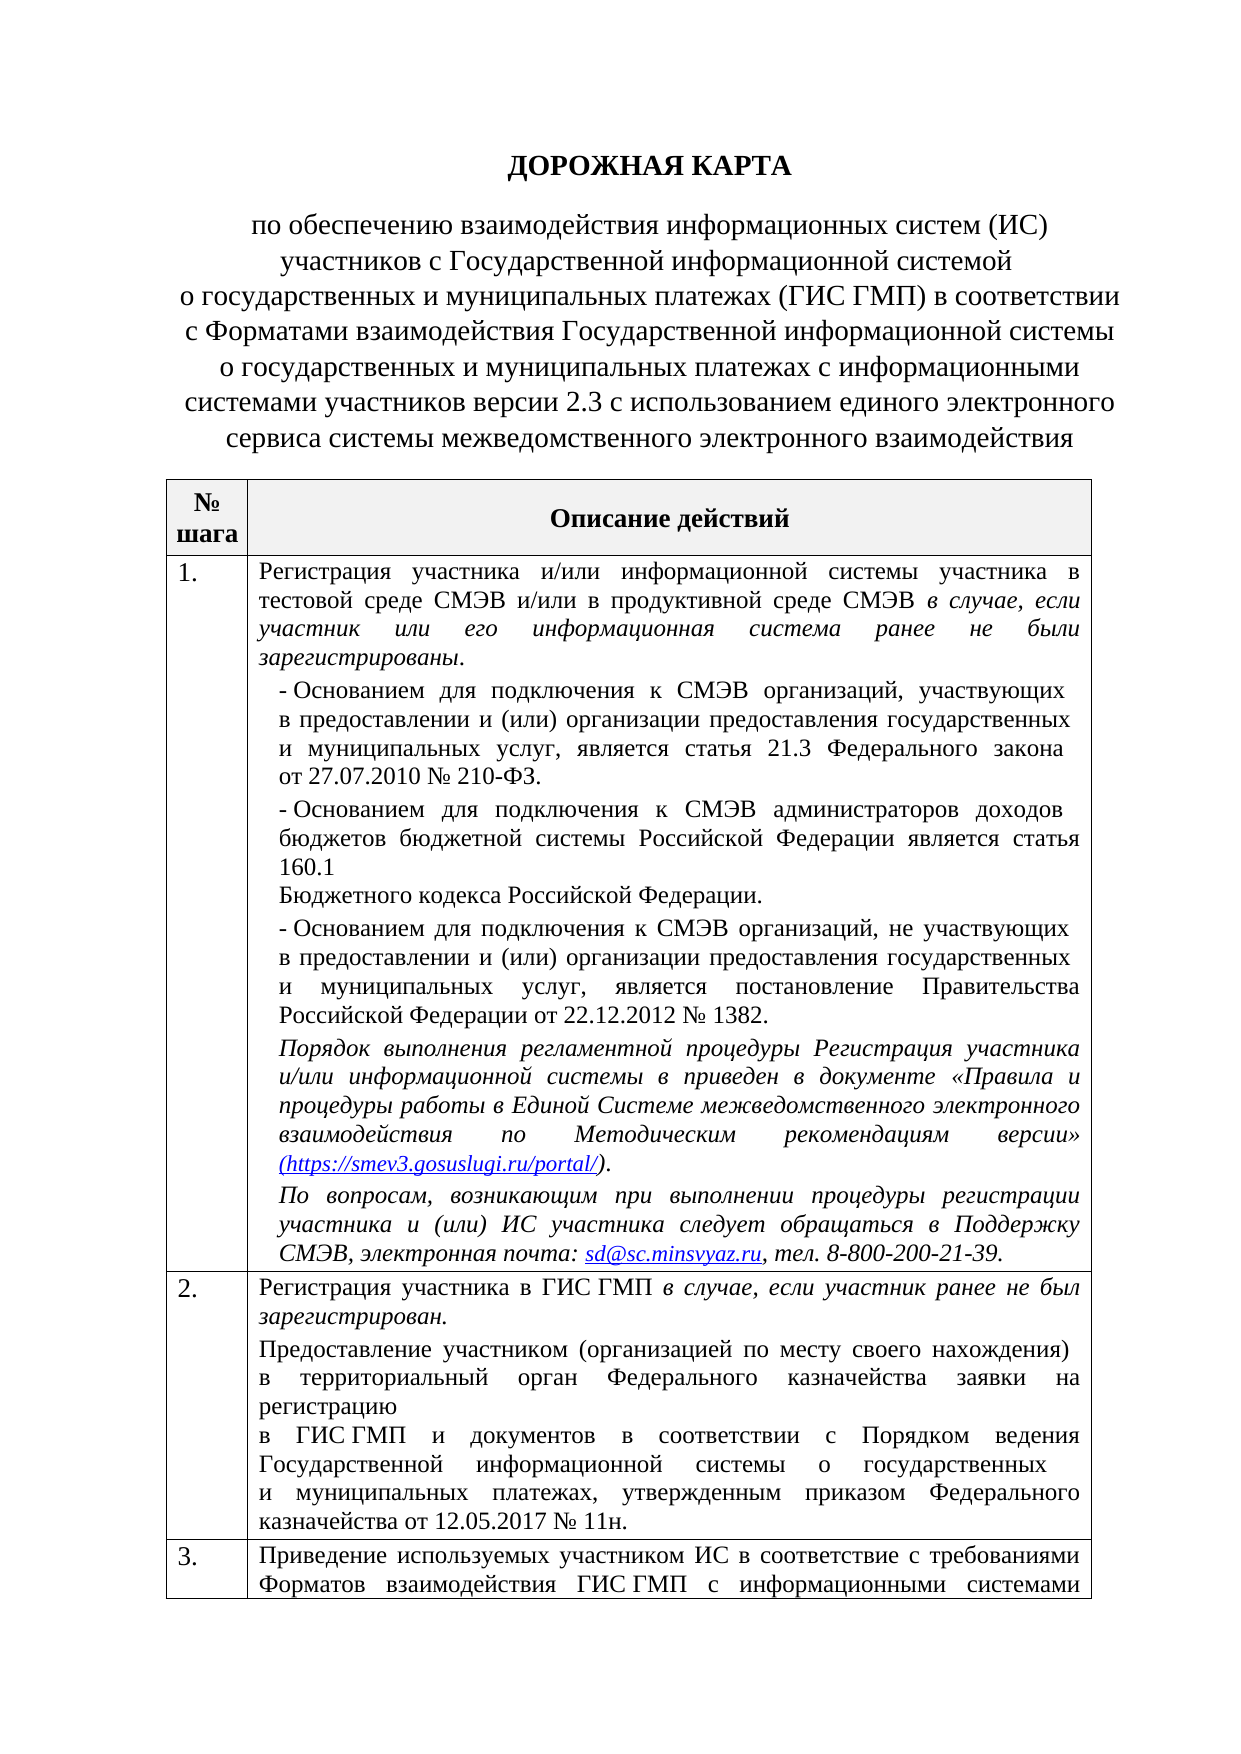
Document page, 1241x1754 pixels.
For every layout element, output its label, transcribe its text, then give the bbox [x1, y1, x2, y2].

table_cell Регистрация участника и/или информационной системы участника в тестовой среде СМЭВ и/или в продуктивной среде СМЭВ в случае, если участник или его информационная система ранее не были зарегистрированы. - Основанием для подключения к СМЭВ организаций, участвующих в предоставлении и (или) организации предоставления государственных и муниципальных услуг, является статья 21.3 Федерального закона от 27.07.2010 № 210-ФЗ. - Основанием для подключения к СМЭВ администраторов доходов бюджетов бюджетной системы Российской Федерации является статья 160.1 Бюджетного кодекса Российской Федерации. - Основанием для подключения к СМЭВ организаций, не участвующих в предоставлении и (или) организации предоставления государственных и муниципальных услуг, является постановление Правительства Российской Федерации от 22.12.2012 № 1382. Порядок выполнения регламентной процедуры Регистрация участника и/или информационной системы в приведен в документе «Правила и процедуры работы в Единой Системе межведомственного электронного взаимодействия по Методическим рекомендациям версии» (https://smev3.gosuslugi.ru/portal/). По вопросам, возникающим при выполнении процедуры регистрации участника и (или) ИС участника следует обращаться в Поддержку СМЭВ, электронная почта: sd@sc.minsvyaz.ru, тел. 8-800-200-21-39. [248, 556, 1091, 1271]
table_cell [167, 1272, 247, 1539]
table_header № шага [167, 480, 247, 555]
table_cell [167, 556, 247, 1271]
text ДОРОЖНАЯ КАРТА [177, 148, 1122, 181]
table_cell [167, 1540, 247, 1598]
text по обеспечению взаимодействия информационных систем (ИС) участников с Государственной информационной системой о государственных и муниципальных платежах (ГИС ГМП) в соответствии с Форматами взаимодействия Государственной информационной системы о государственных и муниципальных платежах с информационными системами участников версии 2.3 с использованием единого электронного сервиса системы межведомственного электронного взаимодействия [177, 206, 1122, 454]
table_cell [248, 1540, 1091, 1598]
table_header Описание действий [248, 480, 1091, 555]
table_cell Регистрация участника в ГИС ГМП в случае, если участник ранее не был зарегистрирован. Предоставление участником (организацией по месту своего нахождения) в территориальный орган Федерального казначейства заявки на регистрацию в ГИС ГМП и документов в соответствии с Порядком ведения Государственной информационной системы о государственных и муниципальных платежах, утвержденным приказом Федерального казначейства от 12.05.2017 № 11н. [248, 1272, 1091, 1539]
